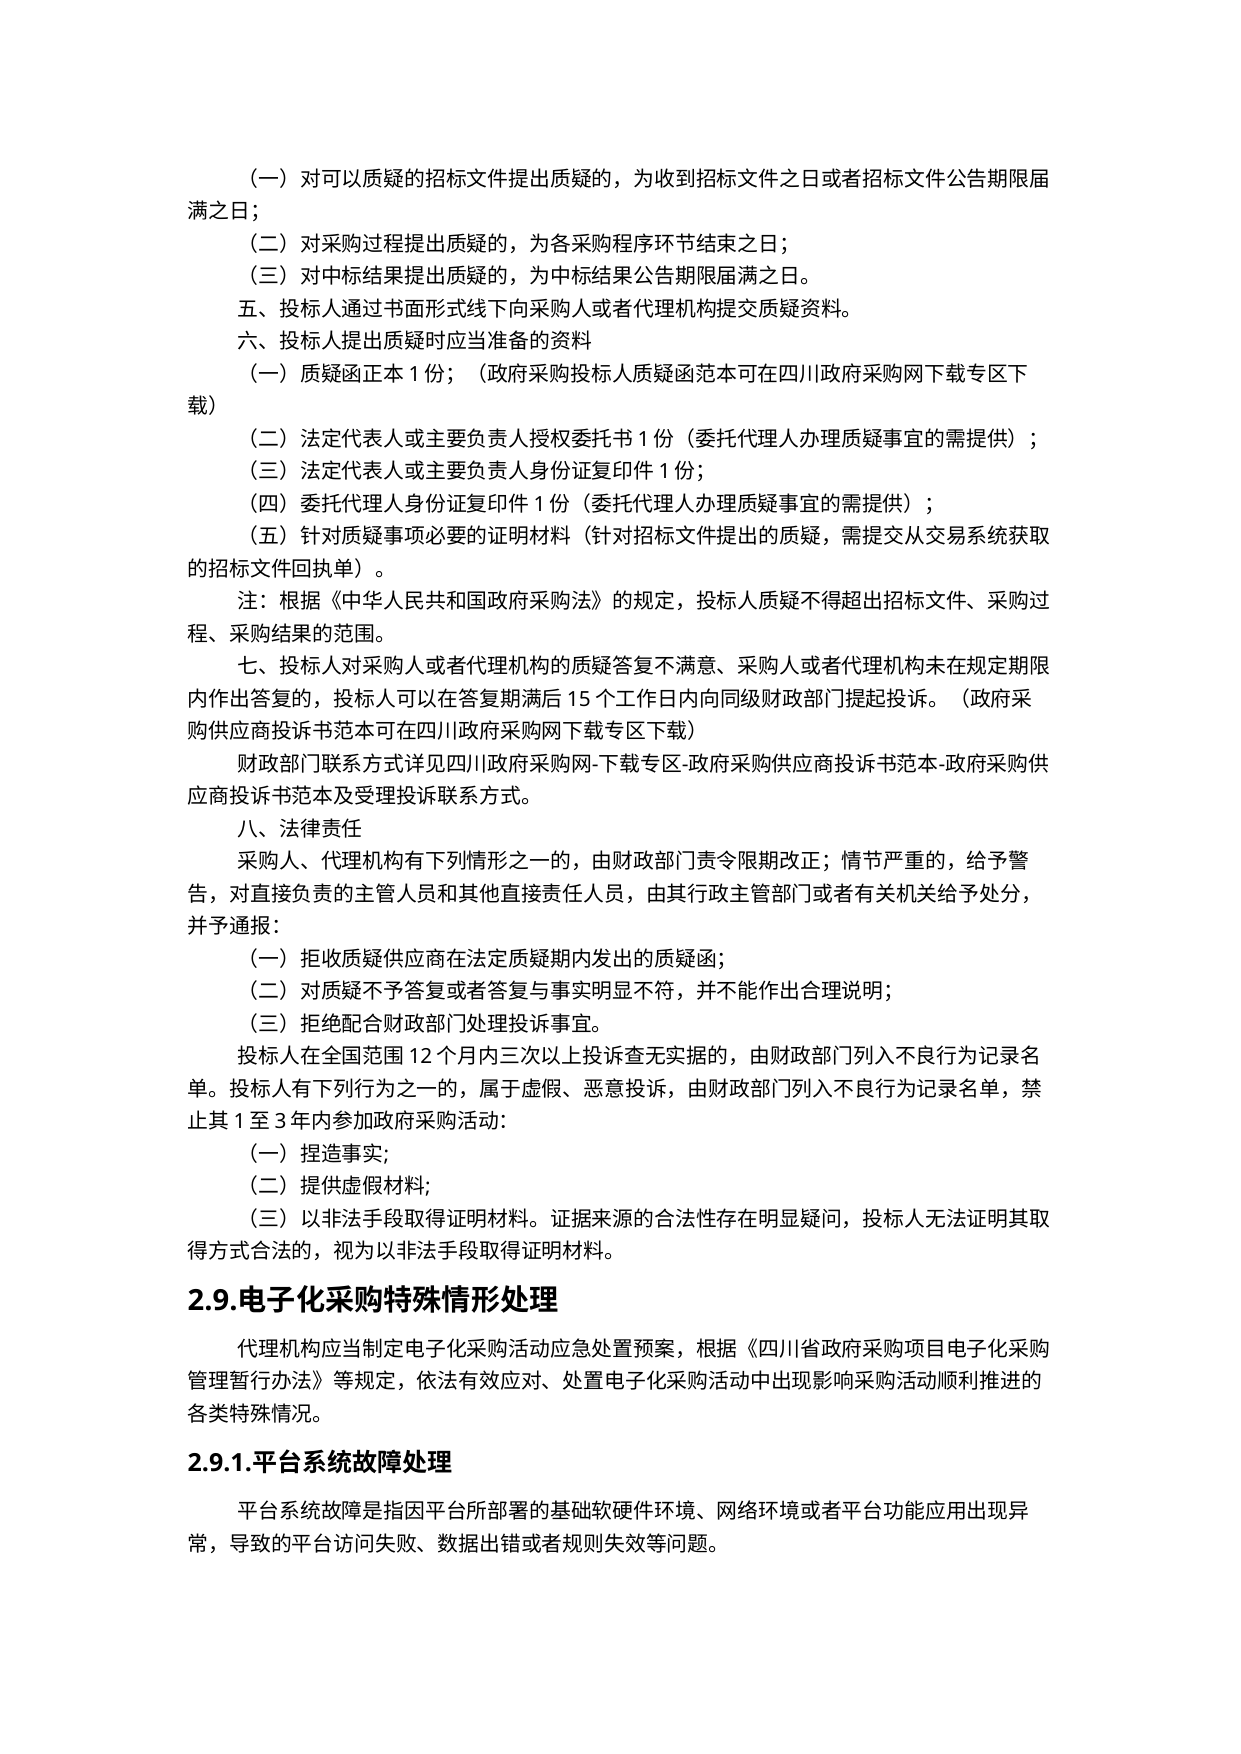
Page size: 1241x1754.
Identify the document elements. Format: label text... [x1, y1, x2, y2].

text （一）对可以质疑的招标文件提出质疑的，为收到招标文件之日或者招标文件公告期限届满之日； [187, 162, 1053, 227]
text （四）委托代理人身份证复印件1份（委托代理人办理质疑事宜的需提供）； [187, 487, 1053, 519]
text 2.9.电子化采购特殊情形处理 [187, 1267, 1053, 1332]
text 七、投标人对采购人或者代理机构的质疑答复不满意、采购人或者代理机构未在规定期限内作出答复的，投标人可以在答复期满后15个工作日内向同级财政部门提起投诉。（政府采购供应商投诉书范本可在四川政府采购网下载专区下载） [187, 649, 1053, 747]
text （三）对中标结果提出质疑的，为中标结果公告期限届满之日。 [187, 259, 1053, 292]
text 2.9.1.平台系统故障处理 [187, 1429, 1053, 1494]
text 代理机构应当制定电子化采购活动应急处置预案，根据《四川省政府采购项目电子化采购管理暂行办法》等规定，依法有效应对、处置电子化采购活动中出现影响采购活动顺利推进的各类特殊情况。 [187, 1332, 1053, 1429]
text 采购人、代理机构有下列情形之一的，由财政部门责令限期改正；情节严重的，给予警告，对直接负责的主管人员和其他直接责任人员，由其行政主管部门或者有关机关给予处分，并予通报： [187, 844, 1053, 942]
text （三）法定代表人或主要负责人身份证复印件1份； [187, 454, 1053, 487]
text （二）法定代表人或主要负责人授权委托书1份（委托代理人办理质疑事宜的需提供）； [187, 422, 1053, 454]
text （一）质疑函正本1份；（政府采购投标人质疑函范本可在四川政府采购网下载专区下载） [187, 357, 1053, 422]
text 五、投标人通过书面形式线下向采购人或者代理机构提交质疑资料。 [187, 292, 1053, 324]
text （二）提供虚假材料; [187, 1169, 1053, 1202]
text （三）拒绝配合财政部门处理投诉事宜。 [187, 1007, 1053, 1039]
text 投标人在全国范围12个月内三次以上投诉查无实据的，由财政部门列入不良行为记录名单。投标人有下列行为之一的，属于虚假、恶意投诉，由财政部门列入不良行为记录名单，禁止其1至3年内参加政府采购活动： [187, 1039, 1053, 1137]
text 六、投标人提出质疑时应当准备的资料 [187, 324, 1053, 357]
text 财政部门联系方式详见四川政府采购网-下载专区-政府采购供应商投诉书范本-政府采购供应商投诉书范本及受理投诉联系方式。 [187, 747, 1053, 812]
text （一）拒收质疑供应商在法定质疑期内发出的质疑函； [187, 942, 1053, 974]
text 八、法律责任 [187, 812, 1053, 844]
text （一）捏造事实; [187, 1137, 1053, 1169]
text （二）对采购过程提出质疑的，为各采购程序环节结束之日； [187, 227, 1053, 259]
text （三）以非法手段取得证明材料。证据来源的合法性存在明显疑问，投标人无法证明其取得方式合法的，视为以非法手段取得证明材料。 [187, 1202, 1053, 1267]
text 注：根据《中华人民共和国政府采购法》的规定，投标人质疑不得超出招标文件、采购过程、采购结果的范围。 [187, 584, 1053, 649]
text （五）针对质疑事项必要的证明材料（针对招标文件提出的质疑，需提交从交易系统获取的招标文件回执单）。 [187, 519, 1053, 584]
text （二）对质疑不予答复或者答复与事实明显不符，并不能作出合理说明； [187, 974, 1053, 1007]
text 平台系统故障是指因平台所部署的基础软硬件环境、网络环境或者平台功能应用出现异常，导致的平台访问失败、数据出错或者规则失效等问题。 [187, 1494, 1053, 1559]
